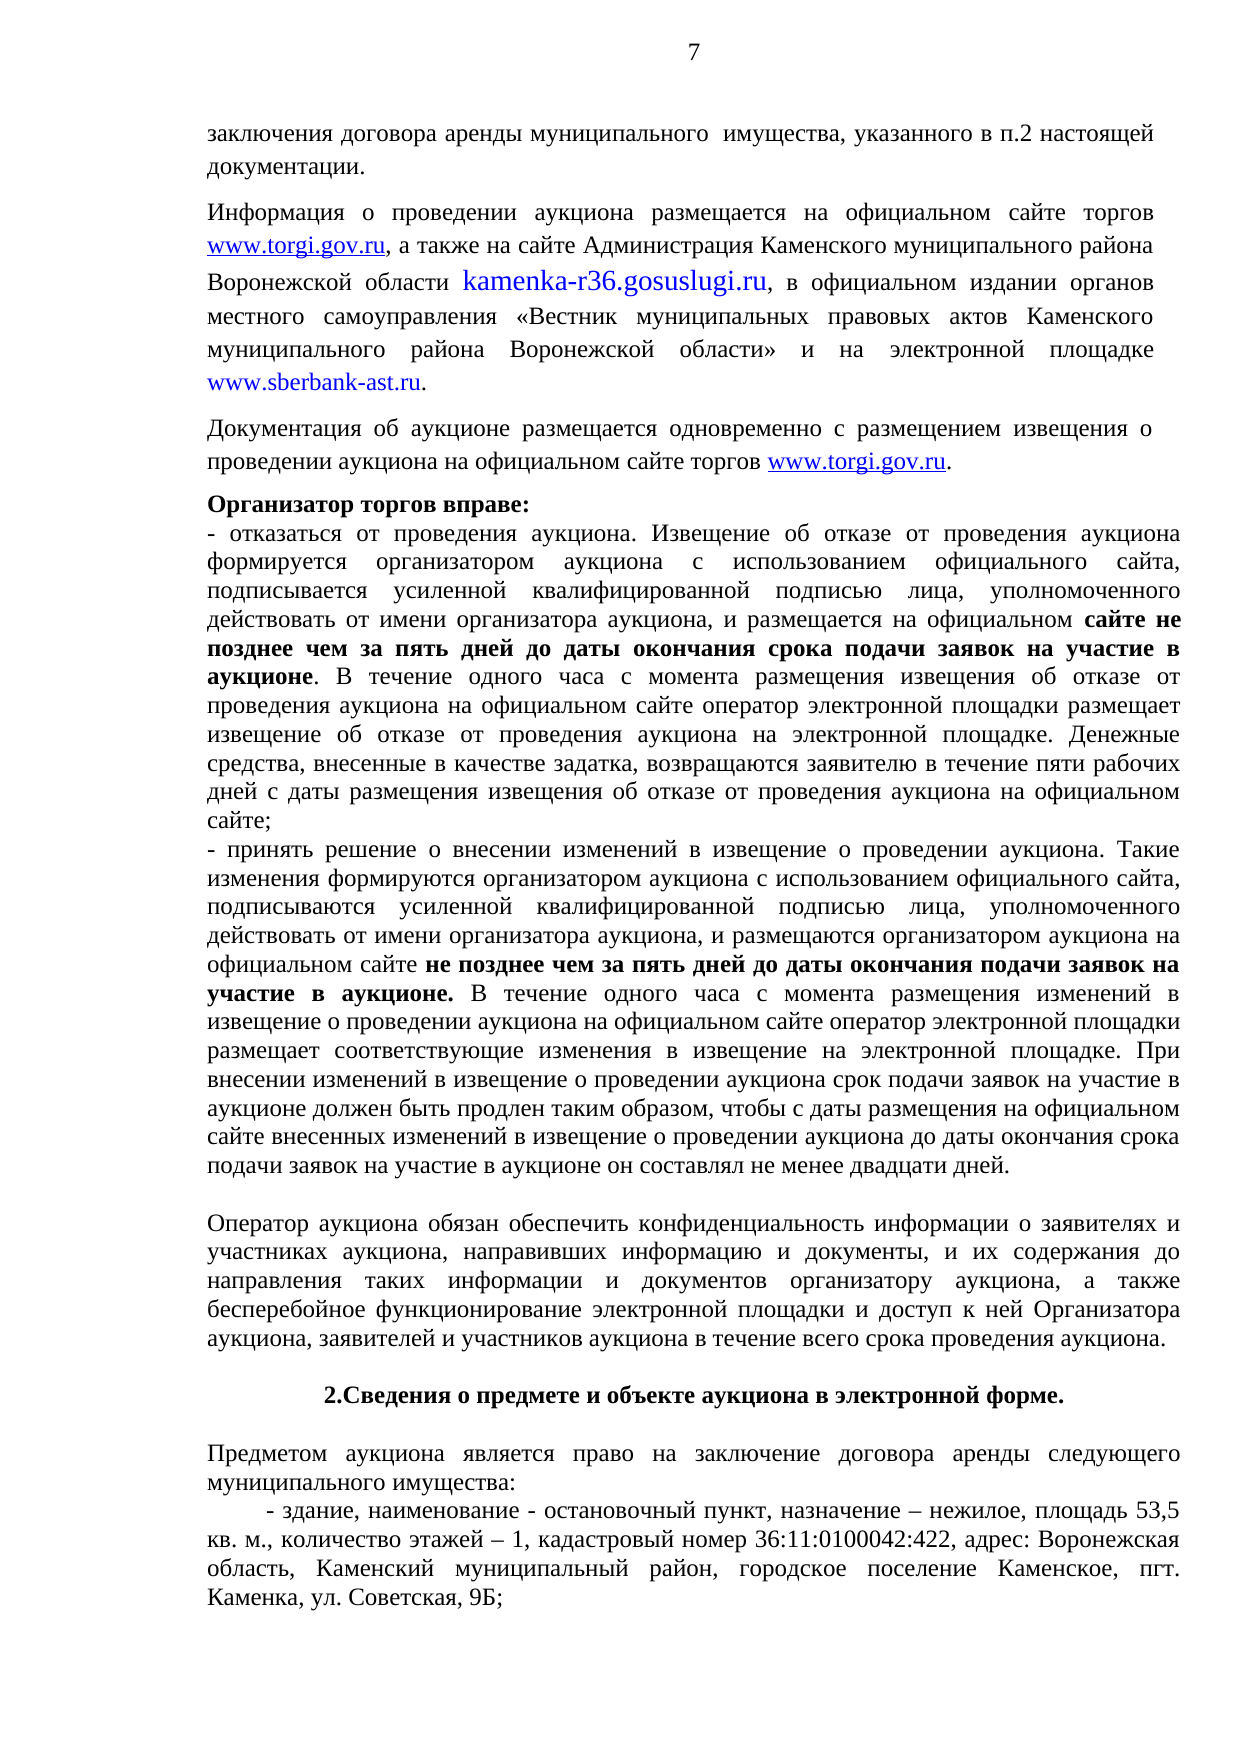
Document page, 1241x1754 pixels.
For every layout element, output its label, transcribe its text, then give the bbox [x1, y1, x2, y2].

text Организатор торгов вправе: [207, 491, 1181, 518]
text Оператор аукциона обязан обеспечить конфиденциальность информации о заявителях и участниках аукциона, направивших информацию и документы, и их содержания до направления таких информации и документов организатору аукциона, а также бесперебойное функционирование электронной площадки и доступ к ней Организатора аукциона, заявителей и участников аукциона в течение всего срока проведения аукциона. [207, 1208, 1181, 1351]
text Предметом аукциона является право на заключение договора аренды следующего муниципального имущества: [207, 1438, 1181, 1496]
text - принять решение о внесении изменений в извещение о проведении аукциона. Такие изменения формируются организатором аукциона с использованием официального сайта, подписываются усиленной квалифицированной подписью лица, уполномоченного действовать от имени организатора аукциона, и размещаются организатором аукциона на официальном сайте не позднее чем за пять дней до даты окончания подачи заявок на участие в аукционе. В течение одного часа с момента размещения изменений в извещение о проведении аукциона на официальном сайте оператор электронной площадки размещает соответствующие изменения в извещение на электронной площадке. При внесении изменений в извещение о проведении аукциона срок подачи заявок на участие в аукционе должен быть продлен таким образом, чтобы с даты размещения на официальном сайте внесенных изменений в извещение о проведении аукциона до даты окончания срока подачи заявок на участие в аукционе он составлял не менее двадцати дней. [207, 834, 1181, 1179]
text - отказаться от проведения аукциона. Извещение об отказе от проведения аукциона формируется организатором аукциона с использованием официального сайта, подписывается усиленной квалифицированной подписью лица, уполномоченного действовать от имени организатора аукциона, и размещается на официальном сайте не позднее чем за пять дней до даты окончания срока подачи заявок на участие в аукционе. В течение одного часа с момента размещения извещения об отказе от проведения аукциона на официальном сайте оператор электронной площадки размещает извещение об отказе от проведения аукциона на электронной площадке. Денежные средства, внесенные в качестве задатка, возвращаются заявителю в течение пяти рабочих дней с даты размещения извещения об отказе от проведения аукциона на официальном сайте; [207, 518, 1181, 834]
text Информация о проведении аукциона размещается на официальном сайте торгов www.torgi.gov.ru, а также на сайте Администрация Каменского муниципального района Воронежской области kamenka-r36.gosuslugi.ru, в официальном издании органов местного самоуправления «Вестник муниципальных правовых актов Каменского муниципального района Воронежской области» и на электронной площадке www.sberbank-ast.ru. [207, 197, 1154, 396]
text - здание, наименование - остановочный пункт, назначение – нежилое, площадь 53,5 кв. м., количество этажей – 1, кадастровый номер 36:11:0100042:422, адрес: Воронежская область, Каменский муниципальный район, городское поселение Каменское, пгт. Каменка, ул. Советская, 9Б; [207, 1496, 1181, 1611]
text Документация об аукционе размещается одновременно с размещением извещения о проведении аукциона на официальном сайте торгов www.torgi.gov.ru. [207, 413, 1153, 474]
list 2.Сведения о предмете и объекте аукциона в электронной форме. [207, 1381, 1181, 1409]
